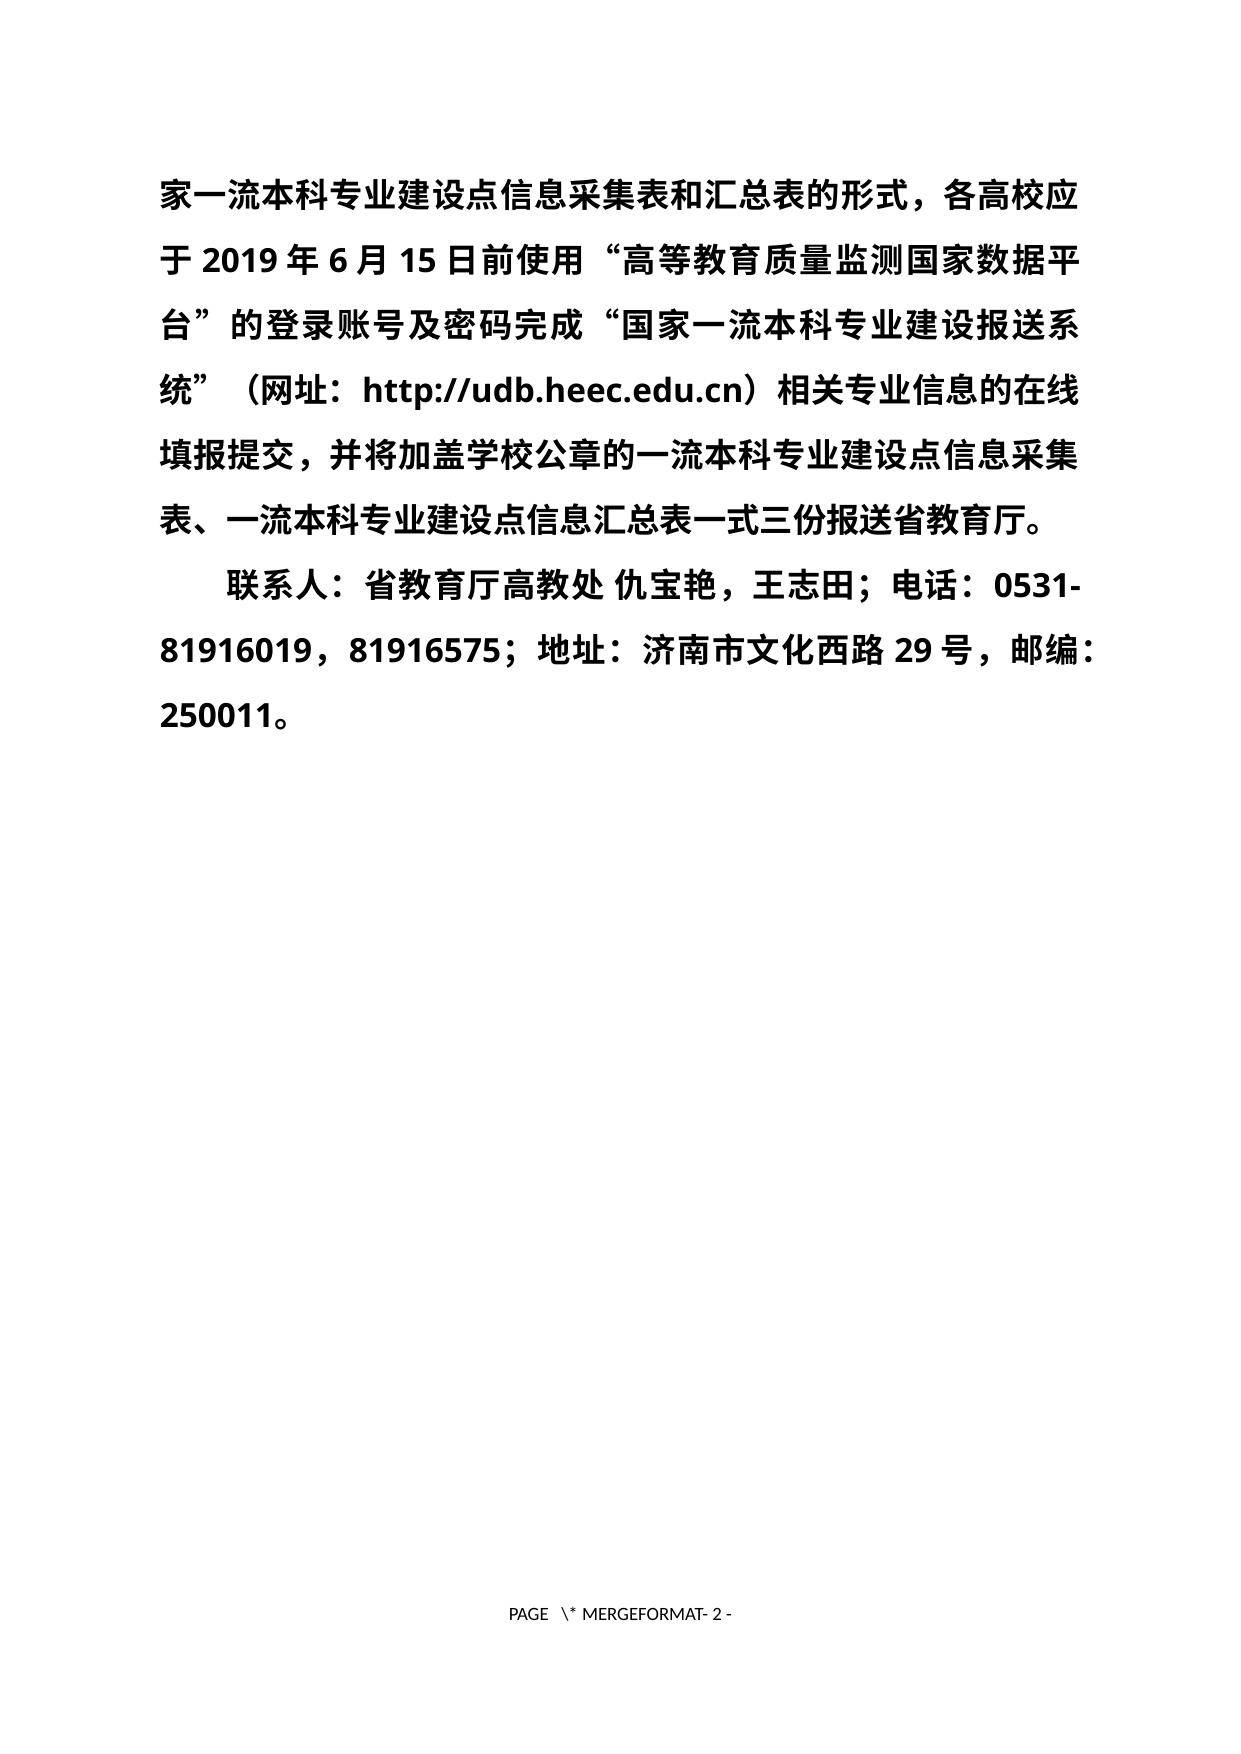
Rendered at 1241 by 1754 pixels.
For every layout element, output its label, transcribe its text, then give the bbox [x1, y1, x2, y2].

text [159, 161, 1081, 551]
text 联系人：省教育厅高教处 仇宝艳，王志田；电话：0531-81916019，81916575；地址：济南市文化西路29号，邮编：250011。 [159, 551, 1081, 746]
